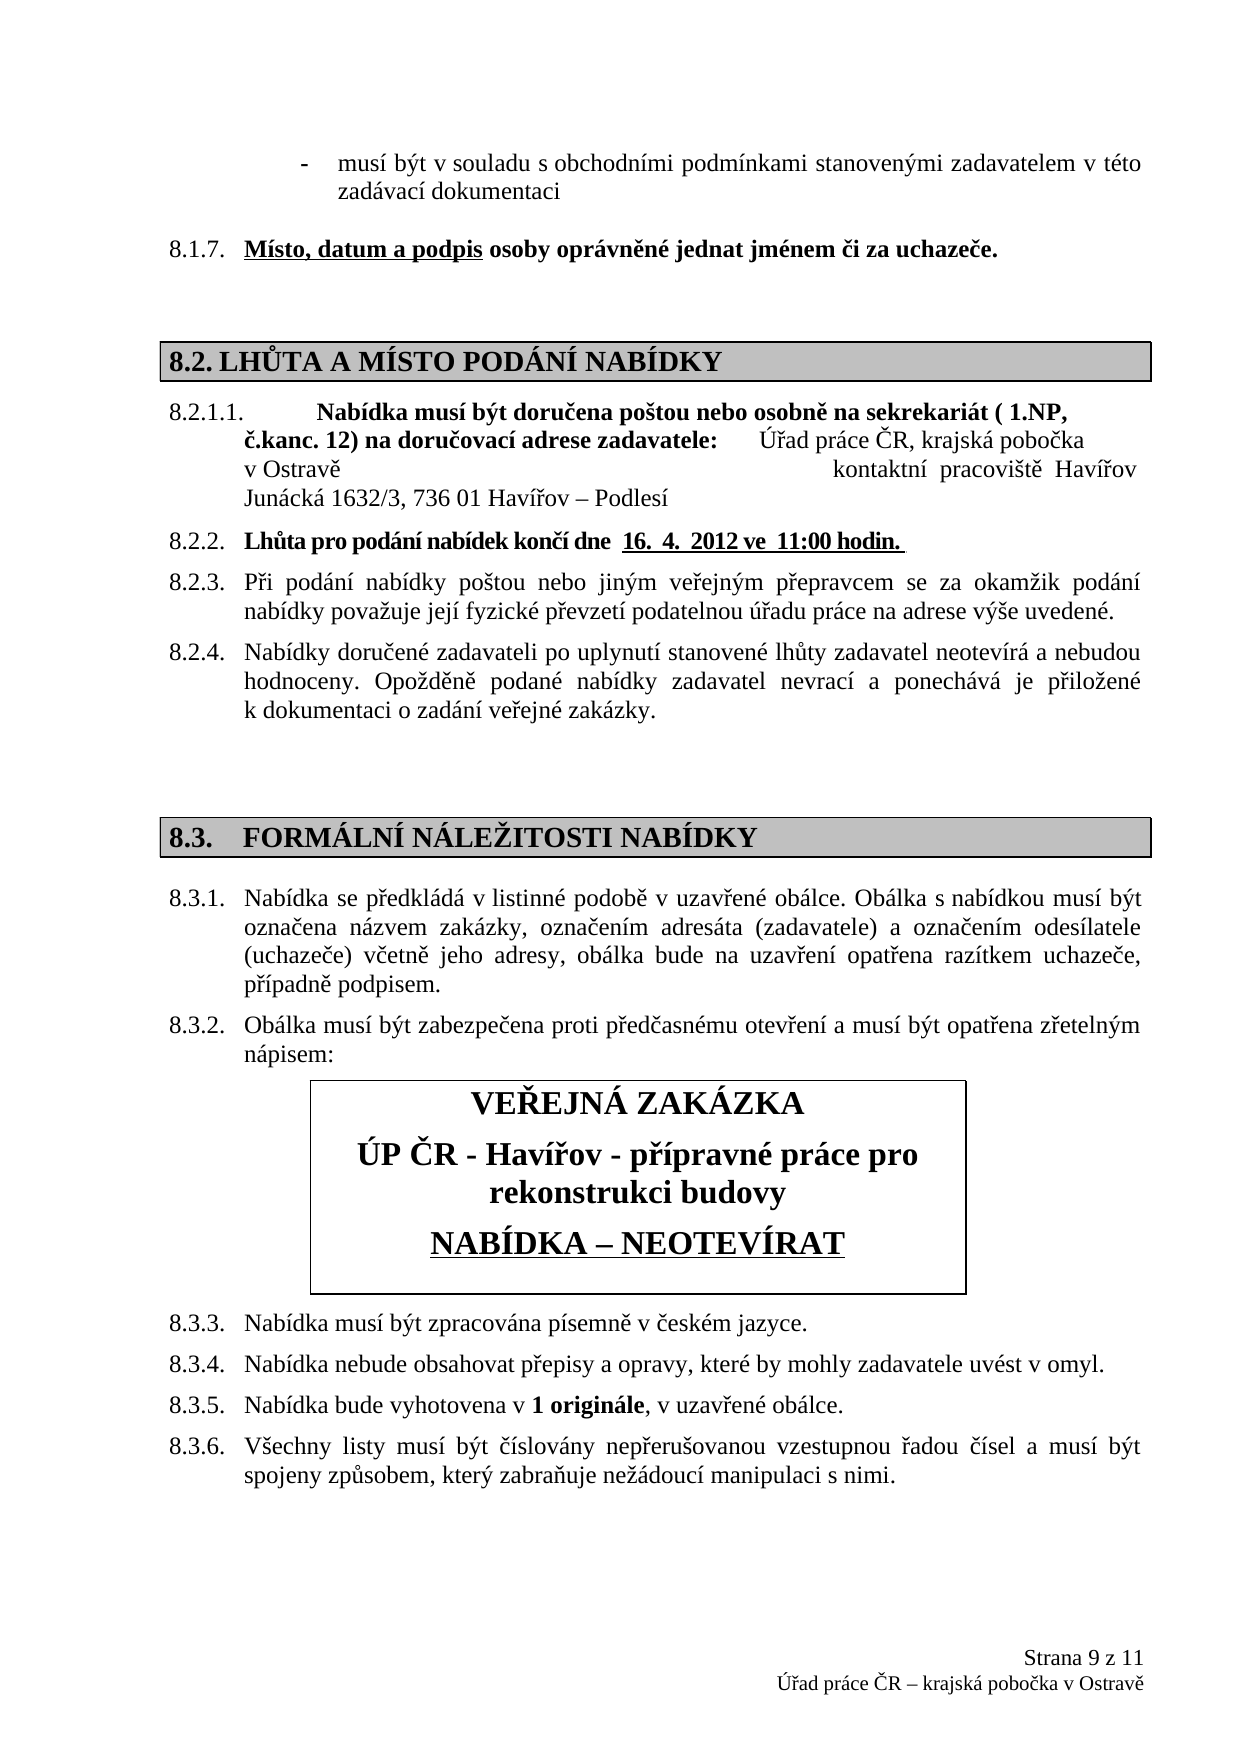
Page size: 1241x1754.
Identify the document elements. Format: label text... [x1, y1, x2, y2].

list Nabídka se předkládá v listinné podobě v uzavřené obálce. Obálka s nabídkou musí být označena názvem zakázky, označením adresáta (zadavatele) a označením odesílatele (uchazeče) včetně jeho adresy, obálka bude na uzavření opatřena razítkem uchazeče, případně podpisem. [169, 883, 1142, 998]
list FORMÁLNÍ NÁLEŽITOSTI NABÍDKY [161, 818, 1150, 856]
text VEŘEJNÁ ZAKÁZKA [311, 1081, 965, 1122]
list Obálka musí být zabezpečena proti předčasnému otevření a musí být opatřena zřetelným nápisem: [169, 1010, 1142, 1068]
list Nabídky doručené zadavateli po uplynutí stanovené lhůty zadavatel neotevírá a nebudou hodnoceny. Opožděně podané nabídky zadavatel nevrací a ponechává je přiložené k dokumentaci o zadání veřejné zakázky. [169, 637, 1142, 724]
list LHŮTA A MÍSTO PODÁNÍ NABÍDKY [161, 343, 1150, 380]
text NABÍDKA – NEOTEVÍRAT [311, 1220, 965, 1293]
text 8.1.7. Místo, datum a podpis osoby oprávněné jednat jménem či za uchazeče. [169, 234, 1142, 263]
list musí být v souladu s obchodními podmínkami stanovenými zadavatelem v této zadávací dokumentaci [300, 148, 1142, 205]
list Nabídka nebude obsahovat přepisy a opravy, které by mohly zadavatele uvést v omyl. [169, 1349, 1142, 1378]
list Nabídka musí být doručena poštou nebo osobně na sekrekariát ( 1.NP, č.kanc. 12) na doručovací adrese zadavatele: Úřad práce ČR, krajská pobočka v Ostravě kontaktní pracoviště Havířov Junácká 1632/3, 736 01 Havířov – Podlesí [169, 397, 1142, 512]
list Nabídka musí být zpracována písemně v českém jazyce. [169, 1308, 1142, 1336]
list Při podání nabídky poštou nebo jiným veřejným přepravcem se za okamžik podání nabídky považuje její fyzické převzetí podatelnou úřadu práce na adrese výše uvedené. [169, 567, 1142, 625]
list Všechny listy musí být číslovány nepřerušovanou vzestupnou řadou čísel a musí být spojeny způsobem, který zabraňuje nežádoucí manipulaci s nimi. [169, 1431, 1142, 1489]
list Lhůta pro podání nabídek končí dne 16. 4. 2012 ve 11:00 hodin. [169, 526, 1142, 555]
list Nabídka bude vyhotovena v 1 originále, v uzavřené obálce. [169, 1390, 1142, 1419]
text ÚP ČR - Havířov - přípravné práce pro rekonstrukci budovy [311, 1131, 965, 1211]
